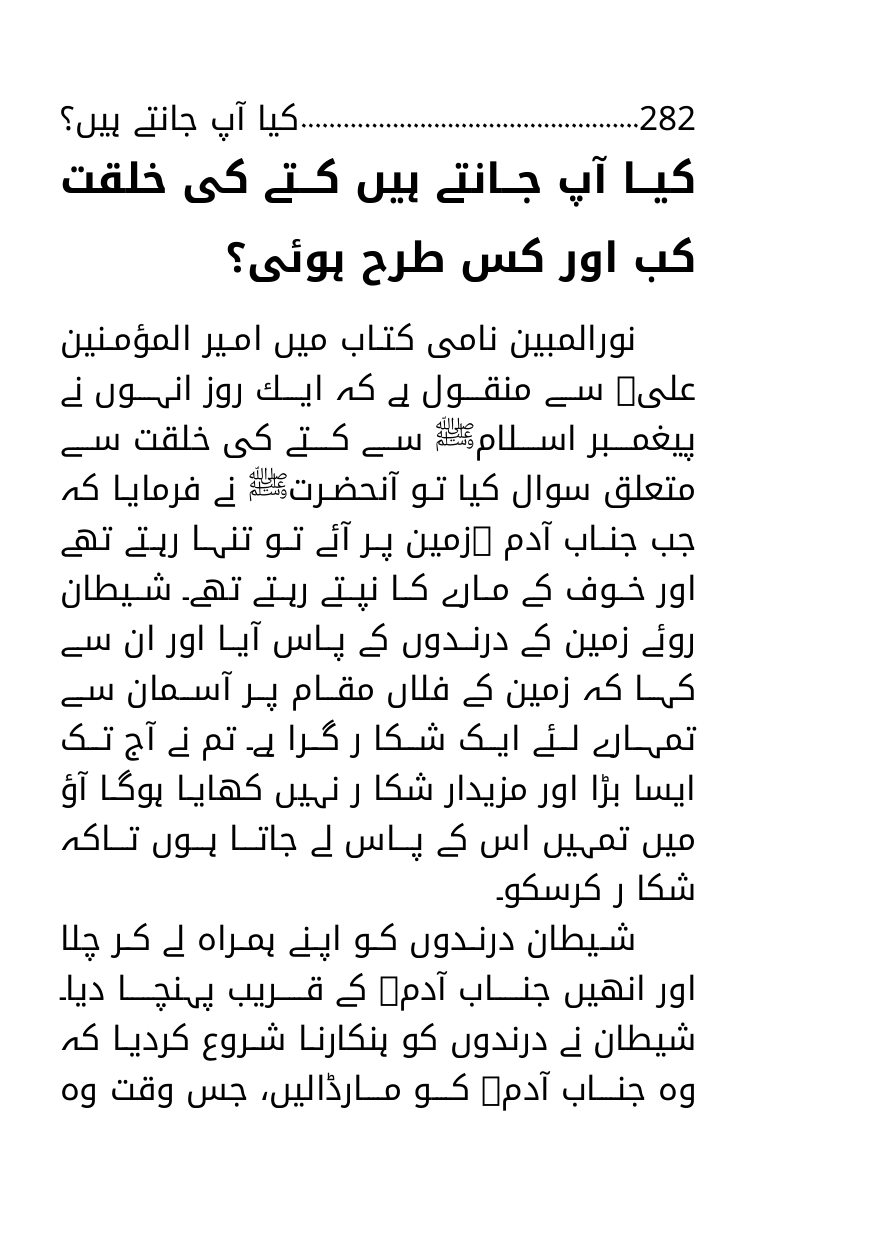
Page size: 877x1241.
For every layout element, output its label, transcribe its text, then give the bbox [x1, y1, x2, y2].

subtitle کیا آپ جانتے ہیں کتے کی خلقت کب اور کس طرح ہوئی؟ [60, 140, 697, 298]
text نورالمبین نامی کتاب میں امیر المؤمنین علی﷣ سے منقول ہے کہ ایك روز انہوں نے پیغمبر اسلامﷺ سے کتے کی خلقت سے متعلق سوال کیا تو آنحضرتﷺ نے فرمایا کہ جب جناب آدم ﷣زمین پر آئے تو تنہا رہتے تھے اور خوف کے مارے کا نپتے رہتے تھے۔ شیطان روئے زمین کے درندوں کے پاس آیا اور ان سے کہا کہ زمین کے فلاں مقام پر آسمان سے تمہارے لئے ایک شکا ر گرا ہے۔ تم نے آج تک ایسا بڑا اور مزیدار شکا ر نہیں کھایا ہوگا آؤ میں تمہیں اس کے پاس لے جاتا ہوں تاکہ شکا ر کرسکو۔ [60, 311, 697, 911]
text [60, 911, 697, 1111]
